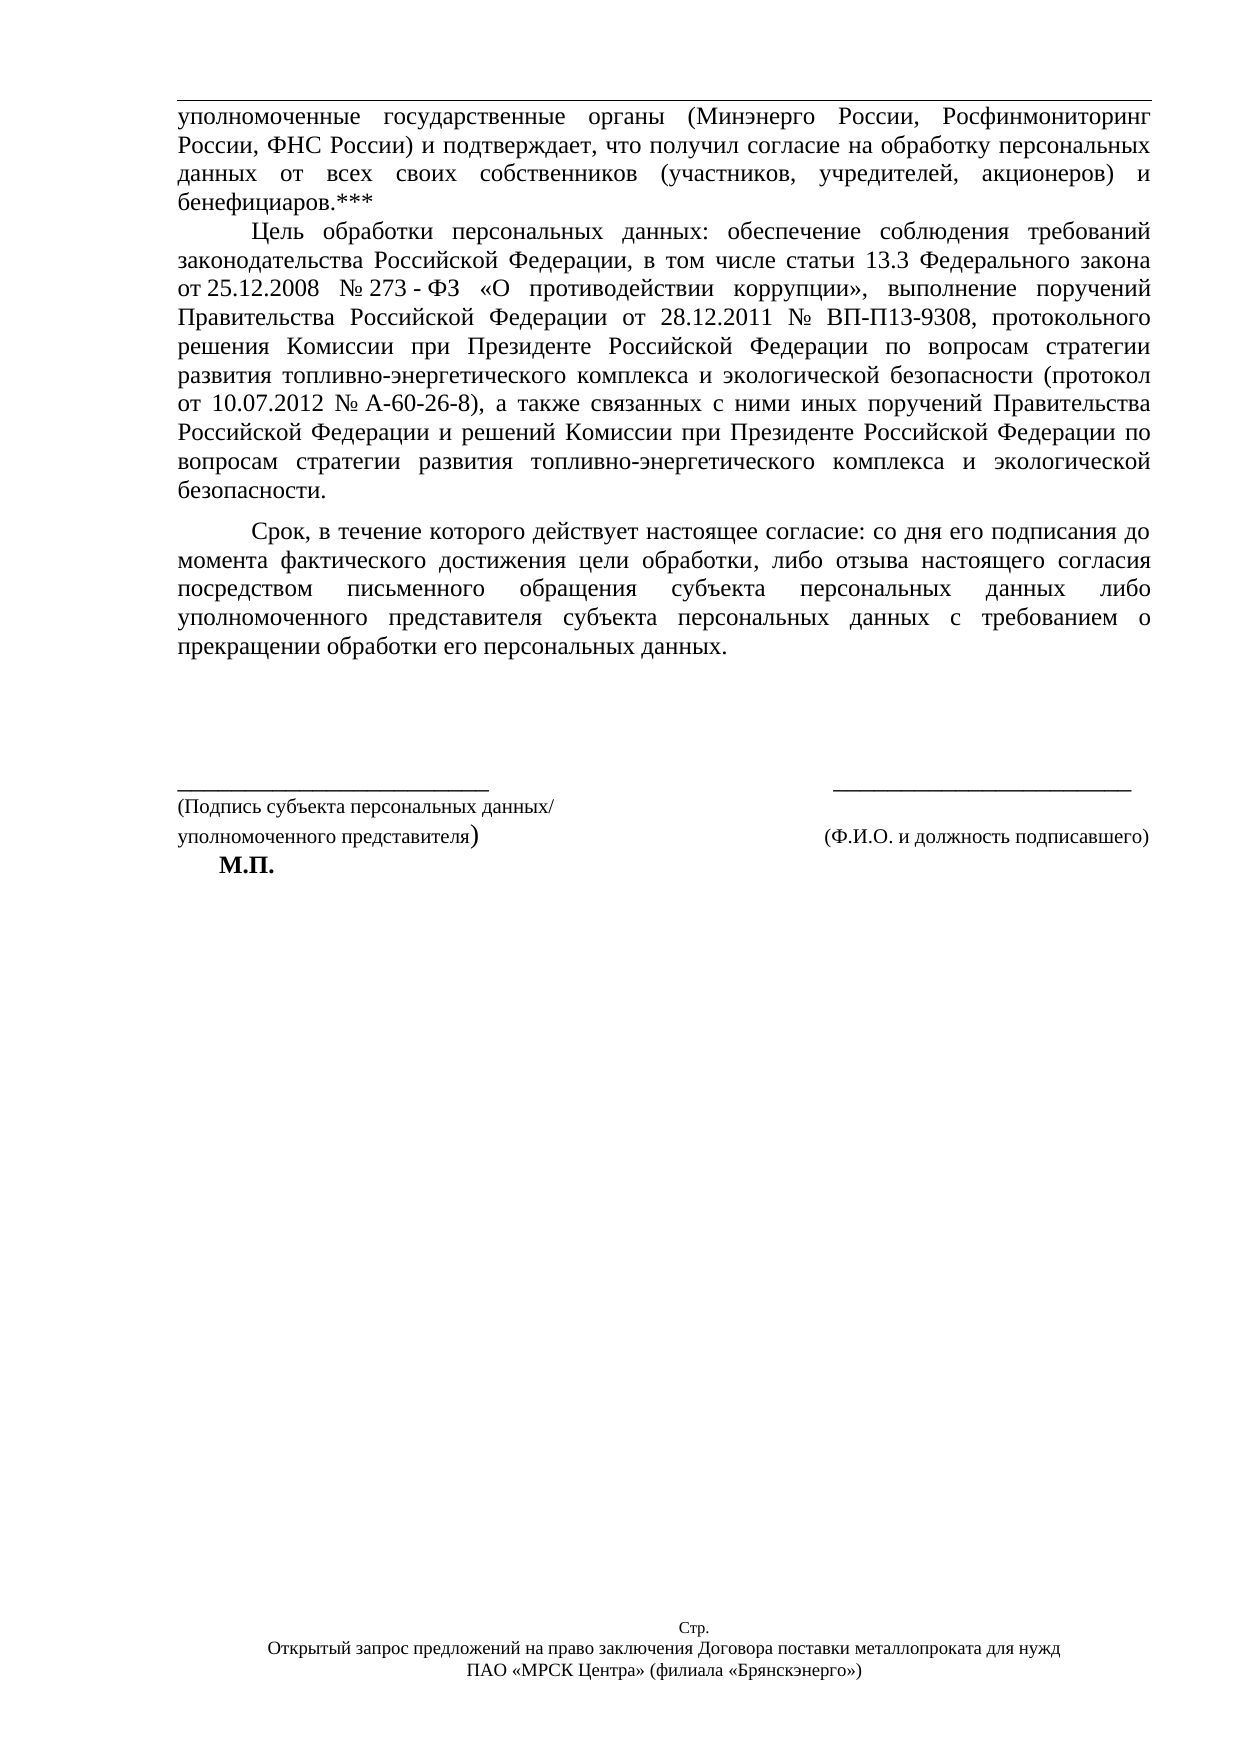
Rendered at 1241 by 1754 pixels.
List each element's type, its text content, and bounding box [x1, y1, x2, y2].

text _______________________ ______________________ [177, 763, 1152, 794]
text М.П. [177, 850, 1152, 878]
text (Подпись субъекта персональных данных/ [177, 794, 1152, 818]
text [177, 101, 1152, 216]
text уполномоченного представителя) (Ф.И.О. и должность подписавшего) [177, 818, 1152, 850]
text Срок, в течение которого действует настоящее согласие: со дня его подписания до момента фактического достижения цели обработки, либо отзыва настоящего согласия посредством письменного обращения субъекта персональных данных либо уполномоченного представителя субъекта персональных данных с требованием о прекращении обработки его персональных данных. [177, 516, 1152, 660]
text Цель обработки персональных данных: обеспечение соблюдения требований законодательства Российской Федерации, в том числе статьи 13.3 Федерального закона от 25.12.2008 № 273 - ФЗ «О противодействии коррупции», выполнение поручений Правительства Российской Федерации от 28.12.2011 № ВП-П13-9308, протокольного решения Комиссии при Президенте Российской Федерации по вопросам стратегии развития топливно-энергетического комплекса и экологической безопасности (протокол от 10.07.2012 № А-60-26-8), а также связанных с ними иных поручений Правительства Российской Федерации и решений Комиссии при Президенте Российской Федерации по вопросам стратегии развития топливно-энергетического комплекса и экологической безопасности. [177, 216, 1152, 503]
